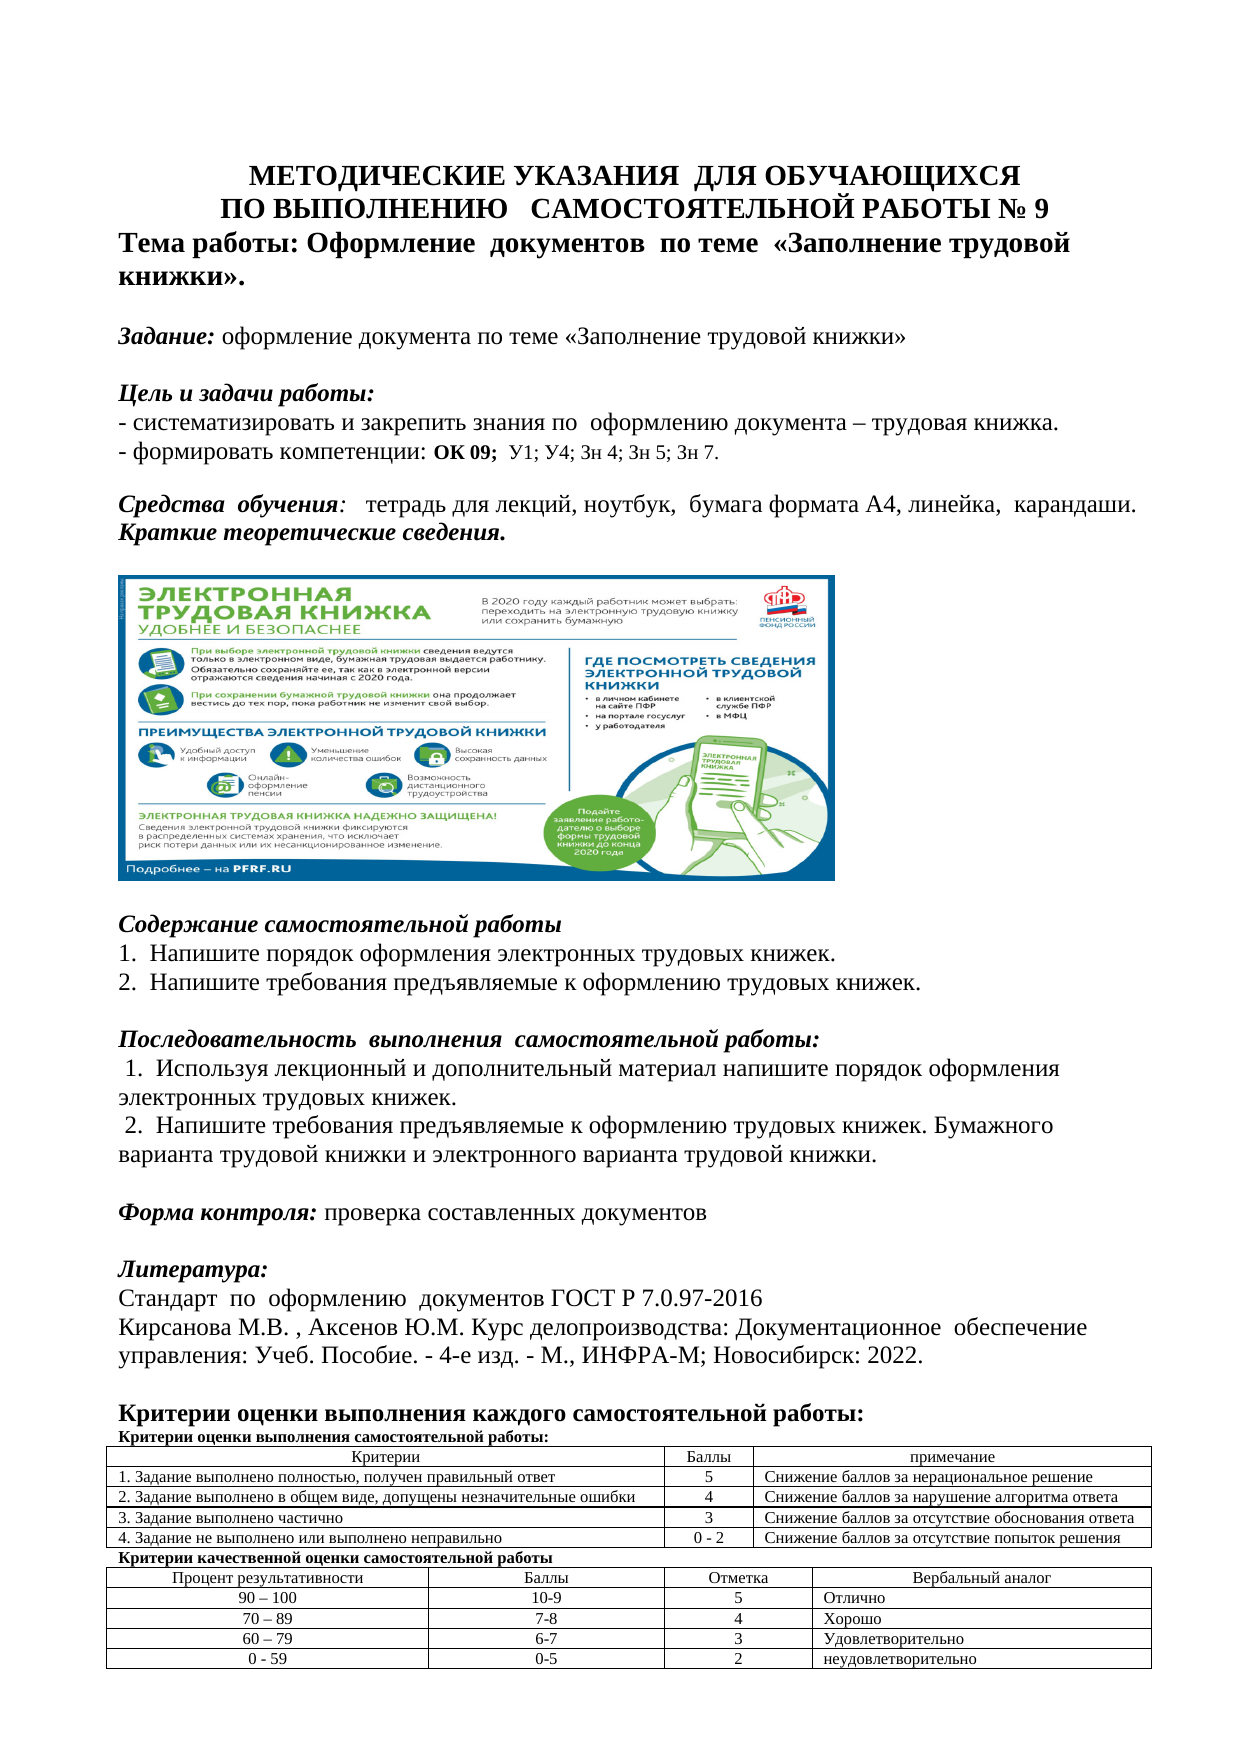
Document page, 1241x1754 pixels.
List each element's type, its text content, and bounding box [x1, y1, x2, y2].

table_cell 5 [665, 1588, 812, 1607]
table_cell 0 - 2 [665, 1528, 753, 1547]
text Критерии оценки выполнения каждого самостоятельной работы: [118, 1398, 1152, 1427]
table_cell 5 [665, 1467, 753, 1486]
text 1. Напишите порядок оформления электронных трудовых книжек. [118, 938, 1152, 967]
text Кирсанова М.В. , Аксенов Ю.М. Курс делопроизводства: Документационное обеспечение управления: Учеб. Пособие. - 4-е изд. - М., ИНФРА-М; Новосибирск: 2022. [118, 1312, 1152, 1369]
table_header Отметка [665, 1568, 812, 1587]
table_cell Отлично [813, 1588, 1151, 1607]
table_cell 4 [665, 1609, 812, 1628]
table_cell 1. Задание выполнено полностью, получен правильный ответ [107, 1467, 664, 1486]
table_header Процент результативности [107, 1568, 428, 1587]
text 1. Используя лекционный и дополнительный материал напишите порядок оформления электронных трудовых книжек. [118, 1053, 1152, 1110]
table_cell 90 – 100 [107, 1588, 428, 1607]
table_cell Хорошо [813, 1609, 1151, 1628]
picture [118, 575, 835, 881]
text 2. Напишите требования предъявляемые к оформлению трудовых книжек. Бумажного варианта трудовой книжки и электронного варианта трудовой книжки. [118, 1110, 1152, 1168]
table_cell 3. Задание выполнено частично [107, 1508, 664, 1527]
text Литература: [118, 1254, 1152, 1283]
table_cell 3 [665, 1508, 753, 1527]
text Стандарт по оформлению документов ГОСТ Р 7.0.97-2016 [118, 1283, 1152, 1312]
table_cell Снижение баллов за отсутствие обоснования ответа [754, 1508, 1151, 1527]
table_cell Снижение баллов за нарушение алгоритма ответа [754, 1487, 1151, 1506]
table_cell 2. Задание выполнено в общем виде, допущены незначительные ошибки [107, 1487, 664, 1506]
table_cell 10-9 [429, 1588, 664, 1607]
table_cell 0-5 [429, 1649, 664, 1668]
table_cell Снижение баллов за отсутствие попыток решения [754, 1528, 1151, 1547]
text Критерии качественной оценки самостоятельной работы [118, 1548, 1152, 1567]
text Краткие теоретические сведения. [118, 517, 1152, 546]
table_cell 7-8 [429, 1609, 664, 1628]
text 2. Напишите требования предъявляемые к оформлению трудовых книжек. [118, 967, 1152, 995]
table_cell 2 [665, 1649, 812, 1668]
table_cell 3 [665, 1629, 812, 1648]
table_header Вербальный аналог [813, 1568, 1151, 1587]
table_cell 6-7 [429, 1629, 664, 1648]
table_header Критерии [107, 1447, 664, 1466]
text Цель и задачи работы: [118, 378, 1152, 407]
table_header Баллы [665, 1447, 753, 1466]
text - формировать компетенции: ОК 09; У1; У4; Зн 4; Зн 5; Зн 7. [118, 436, 1152, 464]
text Задание: оформление документа по теме «Заполнение трудовой книжки» [118, 321, 1152, 349]
text Содержание самостоятельной работы [118, 909, 1152, 938]
table_cell 60 – 79 [107, 1629, 428, 1648]
table_cell Снижение баллов за нерациональное решение [754, 1467, 1151, 1486]
table_cell 0 - 59 [107, 1649, 428, 1668]
text МЕТОДИЧЕСКИЕ УКАЗАНИЯ ДЛЯ ОБУЧАЮЩИХСЯ [118, 158, 1152, 191]
table_cell неудовлетворительно [813, 1649, 1151, 1668]
text Тема работы: Оформление документов по теме «Заполнение трудовой книжки». [118, 225, 1152, 292]
table_cell 4. Задание не выполнено или выполнено неправильно [107, 1528, 664, 1547]
table_cell 70 – 89 [107, 1609, 428, 1628]
text Форма контроля: проверка составленных документов [118, 1197, 1152, 1225]
text ПО ВЫПОЛНЕНИЮ САМОСТОЯТЕЛЬНОЙ РАБОТЫ № 9 [118, 191, 1152, 225]
text Критерии оценки выполнения самостоятельной работы: [118, 1427, 1152, 1446]
text Средства обучения: тетрадь для лекций, ноутбук, бумага формата А4, линейка, карандаши. [118, 489, 1152, 517]
table_header Баллы [429, 1568, 664, 1587]
table_cell Удовлетворительно [813, 1629, 1151, 1648]
table_cell 4 [665, 1487, 753, 1506]
table_header примечание [754, 1447, 1151, 1466]
text Последовательность выполнения самостоятельной работы: [118, 1024, 1152, 1053]
text - систематизировать и закрепить знания по оформлению документа – трудовая книжка. [118, 407, 1152, 436]
